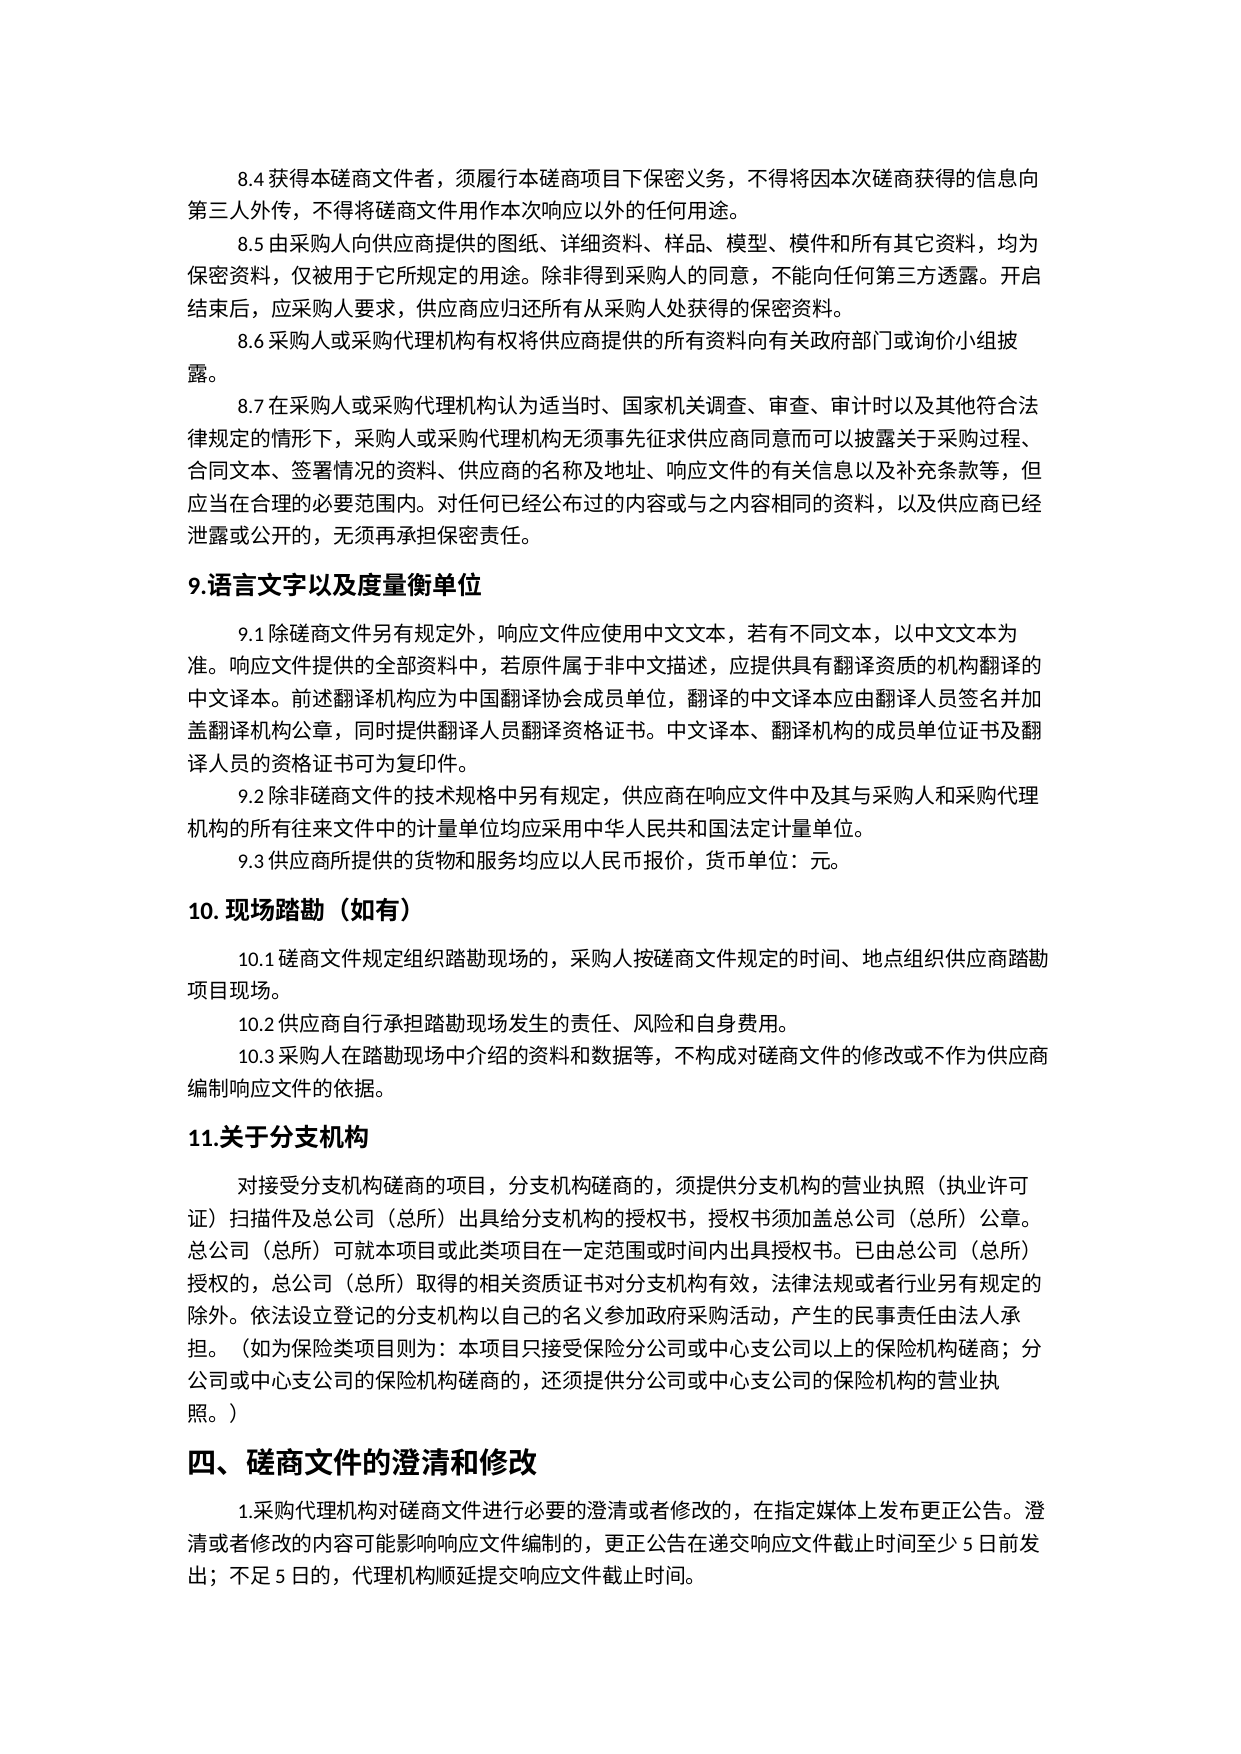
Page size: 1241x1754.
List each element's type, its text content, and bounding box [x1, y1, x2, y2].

text 8.5由采购人向供应商提供的图纸、详细资料、样品、模型、模件和所有其它资料，均为保密资料，仅被用于它所规定的用途。除非得到采购人的同意，不能向任何第三方透露。开启结束后，应采购人要求，供应商应归还所有从采购人处获得的保密资料。 [187, 227, 1053, 324]
text 四、磋商文件的澄清和修改 [187, 1429, 1053, 1494]
text 11.关于分支机构 [187, 1104, 1053, 1169]
text 对接受分支机构磋商的项目，分支机构磋商的，须提供分支机构的营业执照（执业许可证）扫描件及总公司（总所）出具给分支机构的授权书，授权书须加盖总公司（总所）公章。总公司（总所）可就本项目或此类项目在一定范围或时间内出具授权书。已由总公司（总所）授权的，总公司（总所）取得的相关资质证书对分支机构有效，法律法规或者行业另有规定的除外。依法设立登记的分支机构以自己的名义参加政府采购活动，产生的民事责任由法人承担。（如为保险类项目则为：本项目只接受保险分公司或中心支公司以上的保险机构磋商；分公司或中心支公司的保险机构磋商的，还须提供分公司或中心支公司的保险机构的营业执照。） [187, 1169, 1053, 1429]
text 9.1除磋商文件另有规定外，响应文件应使用中文文本，若有不同文本，以中文文本为准。响应文件提供的全部资料中，若原件属于非中文描述，应提供具有翻译资质的机构翻译的中文译本。前述翻译机构应为中国翻译协会成员单位，翻译的中文译本应由翻译人员签名并加盖翻译机构公章，同时提供翻译人员翻译资格证书。中文译本、翻译机构的成员单位证书及翻译人员的资格证书可为复印件。 [187, 617, 1053, 779]
text 8.7在采购人或采购代理机构认为适当时、国家机关调查、审查、审计时以及其他符合法律规定的情形下，采购人或采购代理机构无须事先征求供应商同意而可以披露关于采购过程、合同文本、签署情况的资料、供应商的名称及地址、响应文件的有关信息以及补充条款等，但应当在合理的必要范围内。对任何已经公布过的内容或与之内容相同的资料，以及供应商已经泄露或公开的，无须再承担保密责任。 [187, 389, 1053, 552]
text 10.2供应商自行承担踏勘现场发生的责任、风险和自身费用。 [187, 1007, 1053, 1039]
text 10. 现场踏勘（如有） [187, 877, 1053, 942]
text 8.6采购人或采购代理机构有权将供应商提供的所有资料向有关政府部门或询价小组披露。 [187, 324, 1053, 389]
text 10.1磋商文件规定组织踏勘现场的，采购人按磋商文件规定的时间、地点组织供应商踏勘项目现场。 [187, 942, 1053, 1007]
text 1.采购代理机构对磋商文件进行必要的澄清或者修改的，在指定媒体上发布更正公告。澄清或者修改的内容可能影响响应文件编制的，更正公告在递交响应文件截止时间至少5日前发出；不足5日的，代理机构顺延提交响应文件截止时间。 [187, 1494, 1053, 1592]
text 10.3采购人在踏勘现场中介绍的资料和数据等，不构成对磋商文件的修改或不作为供应商编制响应文件的依据。 [187, 1039, 1053, 1104]
text 8.4获得本磋商文件者，须履行本磋商项目下保密义务，不得将因本次磋商获得的信息向第三人外传，不得将磋商文件用作本次响应以外的任何用途。 [187, 162, 1053, 227]
text 9.语言文字以及度量衡单位 [187, 552, 1053, 617]
text 9.2除非磋商文件的技术规格中另有规定，供应商在响应文件中及其与采购人和采购代理机构的所有往来文件中的计量单位均应采用中华人民共和国法定计量单位。 [187, 779, 1053, 844]
text 9.3供应商所提供的货物和服务均应以人民币报价，货币单位：元。 [187, 844, 1053, 877]
